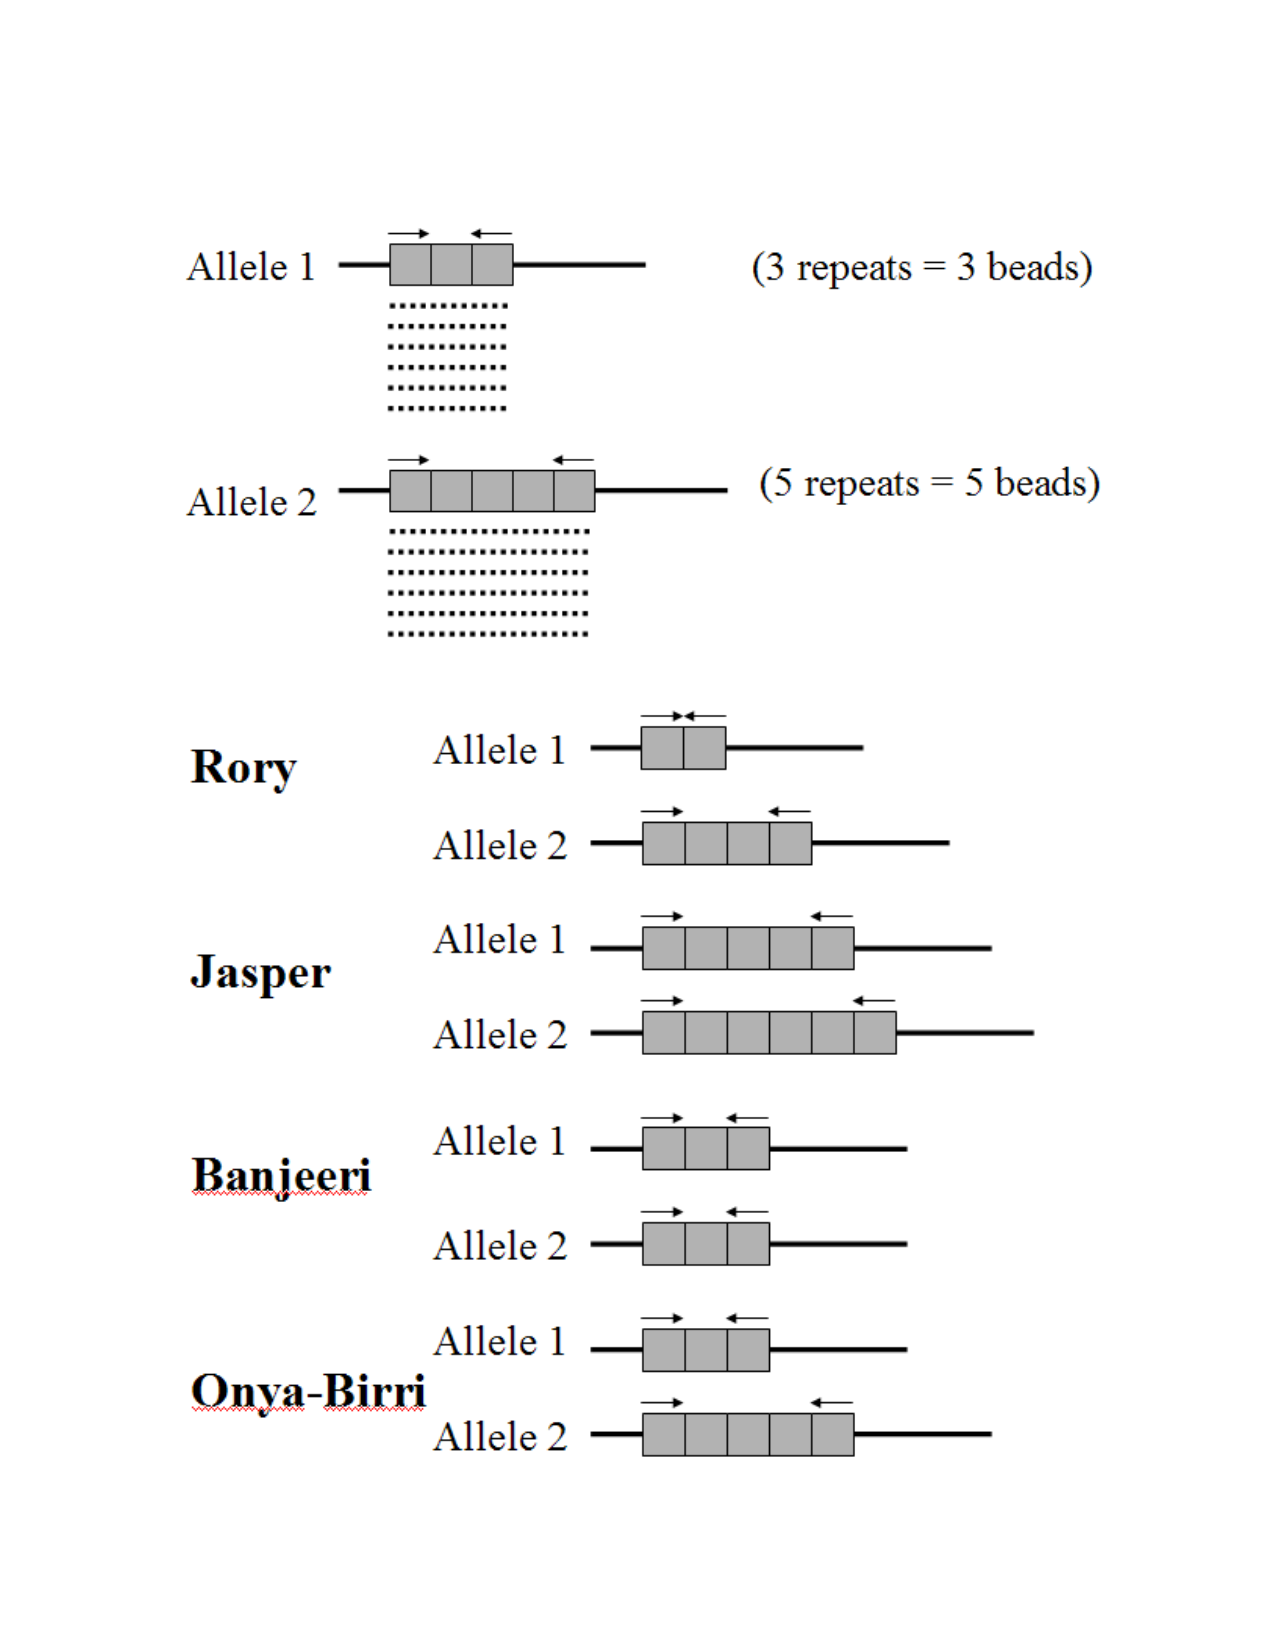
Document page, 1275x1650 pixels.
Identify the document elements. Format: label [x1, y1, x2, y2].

picture [150, 189, 1116, 1496]
